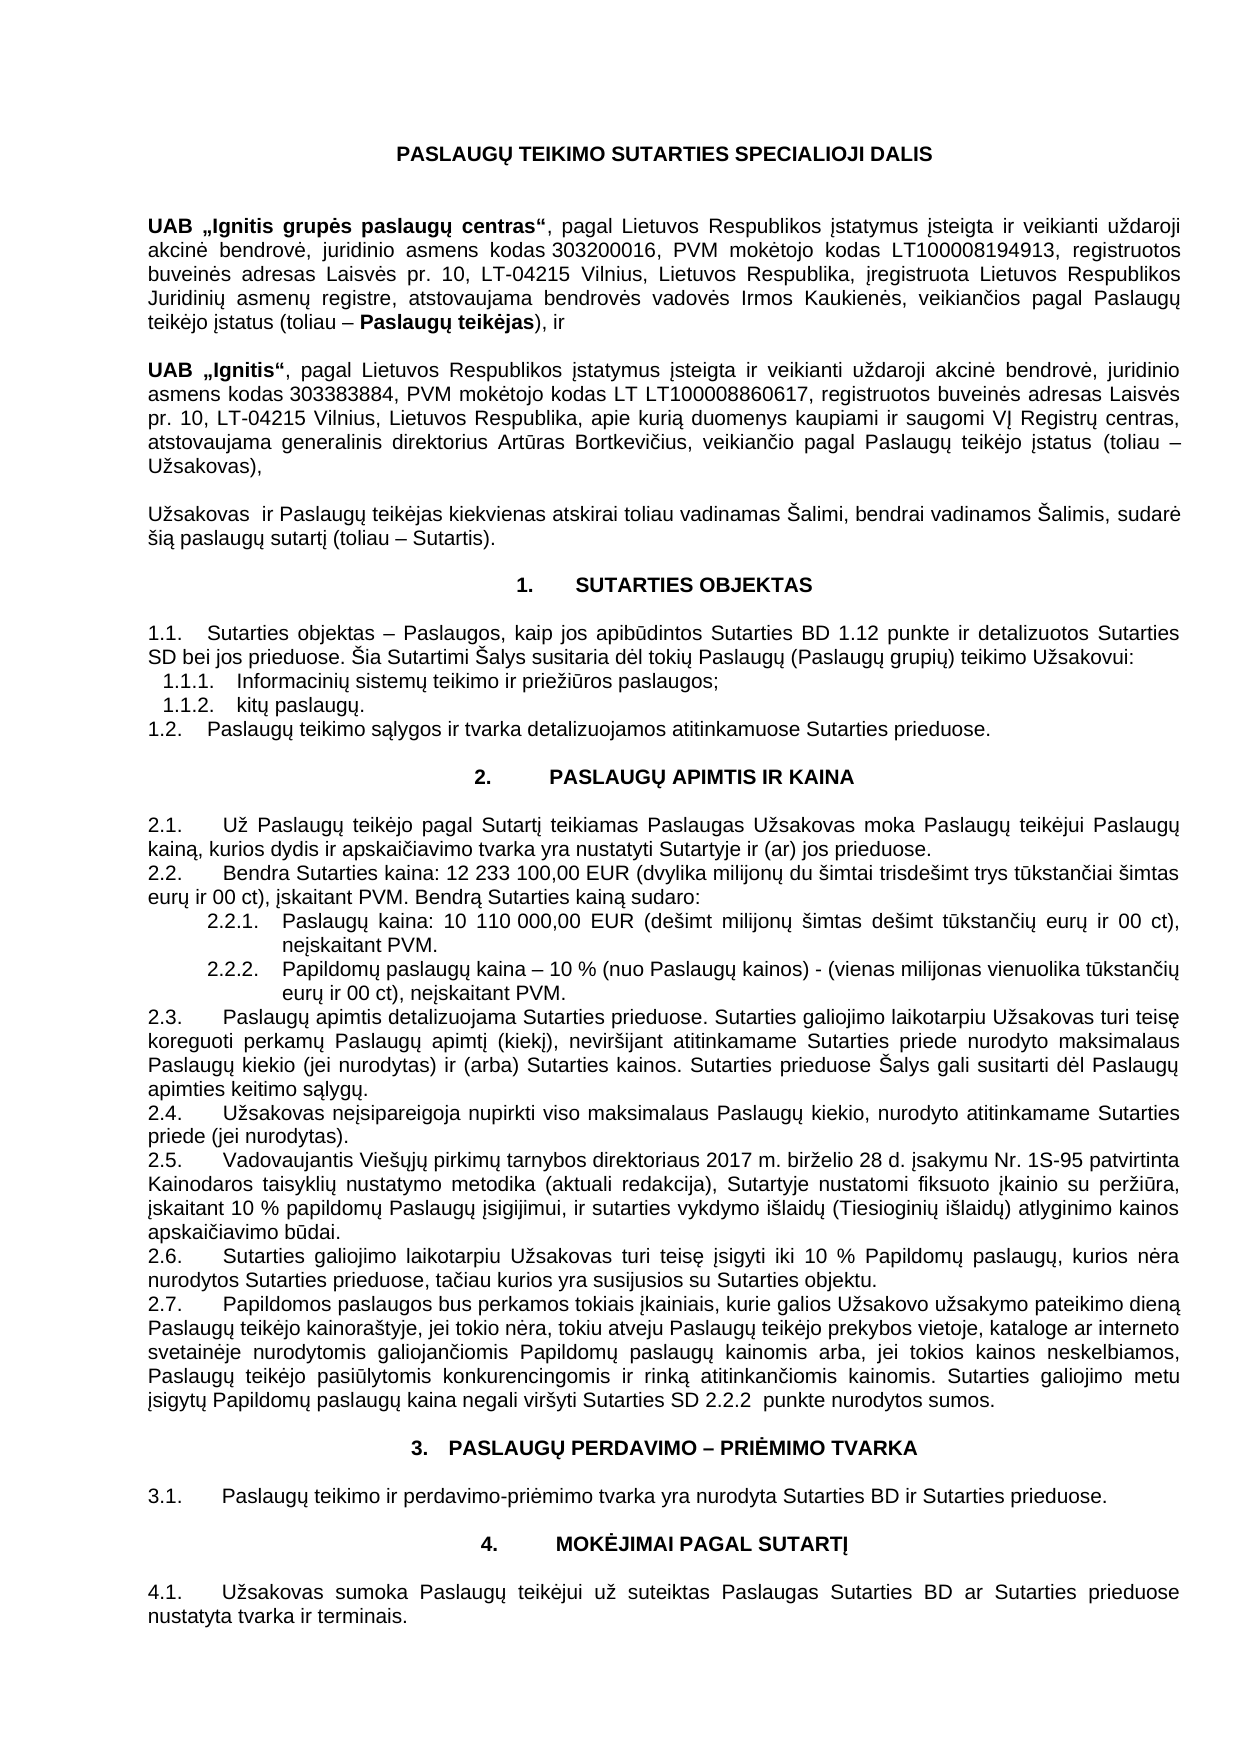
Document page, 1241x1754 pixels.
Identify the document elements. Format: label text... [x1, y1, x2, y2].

list SUTARTIES OBJEKTAS [148, 573, 1181, 597]
list Užsakovas sumoka Paslaugų teikėjui už suteiktas Paslaugas Sutarties BD ar Sutarties prieduose nustatyta tvarka ir terminais. [148, 1579, 1181, 1627]
list MOKĖJIMAI PAGAL SUTARTĮ [148, 1532, 1181, 1556]
list Papildomos paslaugos bus perkamos tokiais įkainiais, kurie galios Užsakovo užsakymo pateikimo dieną Paslaugų teikėjo kainoraštyje, jei tokio nėra, tokiu atveju Paslaugų teikėjo prekybos vietoje, kataloge ar interneto svetainėje nurodytomis galiojančiomis Papildomų paslaugų kainomis arba, jei tokios kainos neskelbiamos, Paslaugų teikėjo pasiūlytomis konkurencingomis ir rinką atitinkančiomis kainomis. Sutarties galiojimo metu įsigytų Papildomų paslaugų kaina negali viršyti Sutarties SD 2.2.2 punkte nurodytos sumos. [148, 1292, 1181, 1412]
text UAB „Ignitis grupės paslaugų centras“, pagal Lietuvos Respublikos įstatymus įsteigta ir veikianti uždaroji akcinė bendrovė, juridinio asmens kodas 303200016, PVM mokėtojo kodas LT100008194913, registruotos buveinės adresas Laisvės pr. 10, LT-04215 Vilnius, Lietuvos Respublika, įregistruota Lietuvos Respublikos Juridinių asmenų registre, atstovaujama bendrovės vadovės Irmos Kaukienės, veikiančios pagal Paslaugų teikėjo įstatus (toliau – Paslaugų teikėjas), ir [148, 214, 1181, 334]
list Informacinių sistemų teikimo ir priežiūros paslaugos; [162, 669, 1181, 693]
list PASLAUGŲ PERDAVIMO – PRIĖMIMO TVARKA [148, 1436, 1181, 1460]
list Papildomų paslaugų kaina – 10 % (nuo Paslaugų kainos) - (vienas milijonas vienuolika tūkstančių eurų ir 00 ct), neįskaitant PVM. [207, 957, 1181, 1004]
list Už Paslaugų teikėjo pagal Sutartį teikiamas Paslaugas Užsakovas moka Paslaugų teikėjui Paslaugų kainą, kurios dydis ir apskaičiavimo tvarka yra nustatyti Sutartyje ir (ar) jos prieduose. [148, 813, 1181, 861]
list Paslaugų kaina: 10 110 000,00 EUR (dešimt milijonų šimtas dešimt tūkstančių eurų ir 00 ct), neįskaitant PVM. [207, 909, 1181, 957]
list Vadovaujantis Viešųjų pirkimų tarnybos direktoriaus 2017 m. birželio 28 d. įsakymu Nr. 1S-95 patvirtinta Kainodaros taisyklių nustatymo metodika (aktuali redakcija), Sutartyje nustatomi fiksuoto įkainio su peržiūra, įskaitant 10 % papildomų Paslaugų įsigijimui, ir sutarties vykdymo išlaidų (Tiesioginių išlaidų) atlyginimo kainos apskaičiavimo būdai. [148, 1148, 1181, 1244]
text PASLAUGŲ TEIKIMO SUTARTIES SPECIALIOJI DALIS [148, 142, 1181, 166]
text UAB „Ignitis“, pagal Lietuvos Respublikos įstatymus įsteigta ir veikianti uždaroji akcinė bendrovė, juridinio asmens kodas 303383884, PVM mokėtojo kodas LT LT100008860617, registruotos buveinės adresas Laisvės pr. 10, LT-04215 Vilnius, Lietuvos Respublika, apie kurią duomenys kaupiami ir saugomi VĮ Registrų centras, atstovaujama generalinis direktorius Artūras Bortkevičius, veikiančio pagal Paslaugų teikėjo įstatus (toliau – Užsakovas), [148, 358, 1181, 477]
list Užsakovas ir Paslaugų teikėjas kiekvienas atskirai toliau vadinamas Šalimi, bendrai vadinamos Šalimis, sudarė šią paslaugų sutartį (toliau – Sutartis). [148, 501, 1181, 549]
list Sutarties galiojimo laikotarpiu Užsakovas turi teisę įsigyti iki 10 % Papildomų paslaugų, kurios nėra nurodytos Sutarties prieduose, tačiau kurios yra susijusios su Sutarties objektu. [148, 1244, 1181, 1292]
list Paslaugų teikimo ir perdavimo-priėmimo tvarka yra nurodyta Sutarties BD ir Sutarties prieduose. [148, 1484, 1181, 1508]
list Sutarties objektas – Paslaugos, kaip jos apibūdintos Sutarties BD 1.12 punkte ir detalizuotos Sutarties SD bei jos prieduose. Šia Sutartimi Šalys susitaria dėl tokių Paslaugų (Paslaugų grupių) teikimo Užsakovui: [148, 621, 1181, 669]
list kitų paslaugų. [162, 693, 1181, 717]
list Bendra Sutarties kaina: 12 233 100,00 EUR (dvylika milijonų du šimtai trisdešimt trys tūkstančiai šimtas eurų ir 00 ct), įskaitant PVM. Bendrą Sutarties kainą sudaro: [148, 861, 1181, 909]
list Paslaugų teikimo sąlygos ir tvarka detalizuojamos atitinkamuose Sutarties prieduose. [148, 717, 1181, 741]
list Užsakovas neįsipareigoja nupirkti viso maksimalaus Paslaugų kiekio, nurodyto atitinkamame Sutarties priede (jei nurodytas). [148, 1100, 1181, 1148]
list PASLAUGŲ APIMTIS IR KAINA [148, 765, 1181, 789]
list Paslaugų apimtis detalizuojama Sutarties prieduose. Sutarties galiojimo laikotarpiu Užsakovas turi teisę koreguoti perkamų Paslaugų apimtį (kiekį), neviršijant atitinkamame Sutarties priede nurodyto maksimalaus Paslaugų kiekio (jei nurodytas) ir (arba) Sutarties kainos. Sutarties prieduose Šalys gali susitarti dėl Paslaugų apimties keitimo sąlygų. [148, 1004, 1181, 1100]
